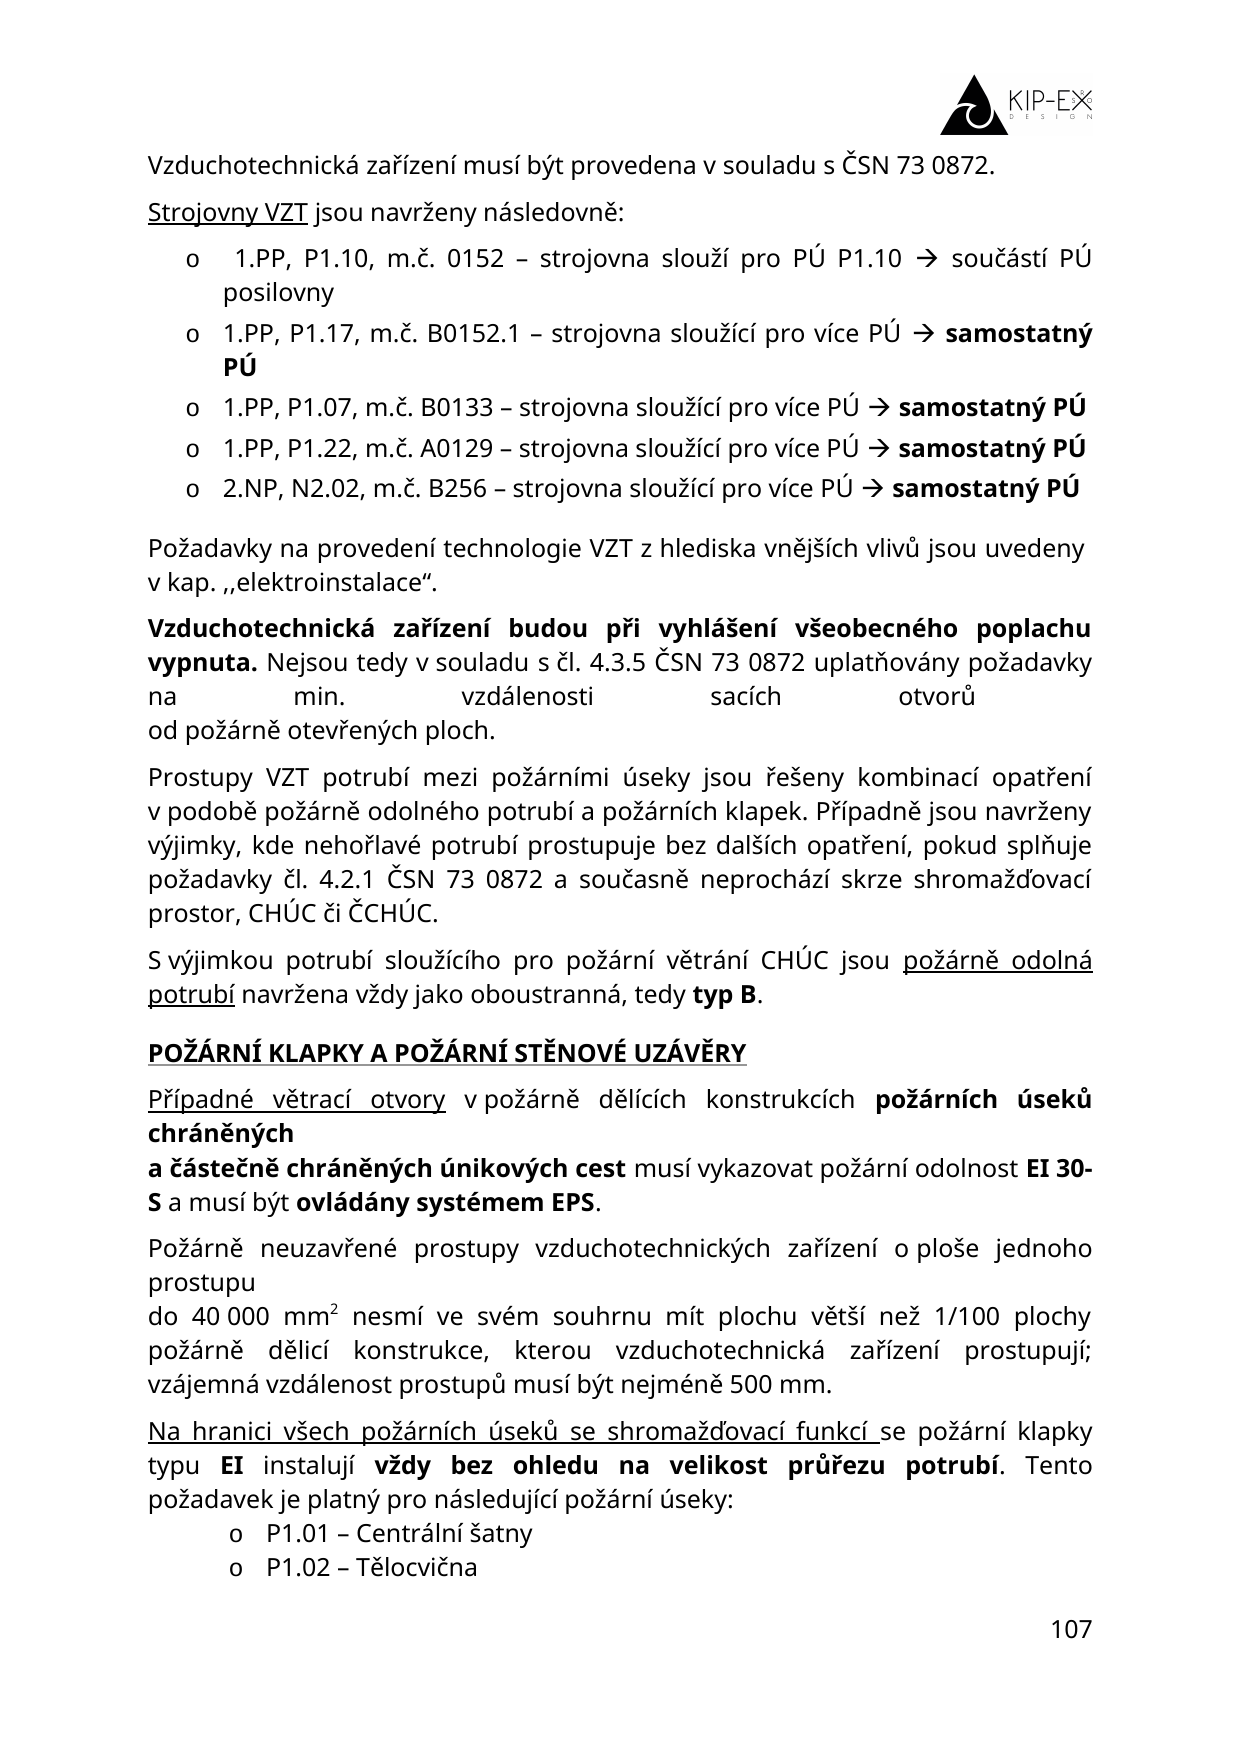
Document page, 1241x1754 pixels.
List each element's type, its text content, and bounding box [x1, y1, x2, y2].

text POŽÁRNÍ KLAPKY a POŽÁRNÍ STĚNOVÉ UZÁVĚRY [148, 1036, 1093, 1069]
list P1.01 – Centrální šatny [228, 1516, 1093, 1550]
text Vzduchotechnická zařízení musí být provedena v souladu s ČSN 73 0872. [148, 148, 1093, 182]
text Požárně neuzavřené prostupy vzduchotechnických zařízení o ploše jednoho prostupu do 40 000 mm2 nesmí ve svém souhrnu mít plochu větší než 1/100 plochy požárně dělicí konstrukce, kterou vzduchotechnická zařízení prostupují; vzájemná vzdálenost prostupů musí být nejméně 500 mm. [148, 1231, 1093, 1401]
text S výjimkou potrubí sloužícího pro požární větrání CHÚC jsou požárně odolná potrubí navržena vždy jako oboustranná, tedy typ B. [148, 942, 1093, 1011]
text Strojovny VZT jsou navrženy následovně: [148, 194, 1093, 228]
list 1.PP, P1.10, m.č. 0152 – strojovna slouží pro PÚ P1.10 součástí PÚ posilovny [185, 241, 1093, 309]
picture [939, 73, 1093, 136]
text Na hranici všech požárních úseků se shromažďovací funkcí se požární klapky typu EI instalují vždy bez ohledu na velikost průřezu potrubí. Tento požadavek je platný pro následující požární úseky: [148, 1414, 1093, 1516]
list 2.NP, N2.02, m.č. B256 – strojovna sloužící pro více PÚ samostatný PÚ [185, 471, 1093, 505]
text Prostupy VZT potrubí mezi požárními úseky jsou řešeny kombinací opatření v podobě požárně odolného potrubí a požárních klapek. Případně jsou navrženy výjimky, kde nehořlavé potrubí prostupuje bez dalších opatření, pokud splňuje požadavky čl. 4.2.1 ČSN 73 0872 a současně neprochází skrze shromažďovací prostor, CHÚC či ČCHÚC. [148, 759, 1093, 930]
list 1.PP, P1.22, m.č. A0129 – strojovna sloužící pro více PÚ samostatný PÚ [185, 430, 1093, 465]
text Případné větrací otvory v požárně dělících konstrukcích požárních úseků chráněných a částečně chráněných únikových cest musí vykazovat požární odolnost EI 30-S a musí být ovládány systémem EPS. [148, 1082, 1093, 1218]
text Vzduchotechnická zařízení budou při vyhlášení všeobecného poplachu vypnuta. Nejsou tedy v souladu s čl. 4.3.5 ČSN 73 0872 uplatňovány požadavky na min. vzdálenosti sacích otvorů od požárně otevřených ploch. [148, 611, 1093, 747]
list 1.PP, P1.07, m.č. B0133 – strojovna sloužící pro více PÚ samostatný PÚ [185, 390, 1093, 424]
list 1.PP, P1.17, m.č. B0152.1 – strojovna sloužící pro více PÚ samostatný PÚ [185, 315, 1093, 384]
list P1.02 – Tělocvična [228, 1550, 1093, 1584]
text Požadavky na provedení technologie VZT z hlediska vnějších vlivů jsou uvedeny v kap. ,,elektroinstalace“. [148, 530, 1093, 598]
